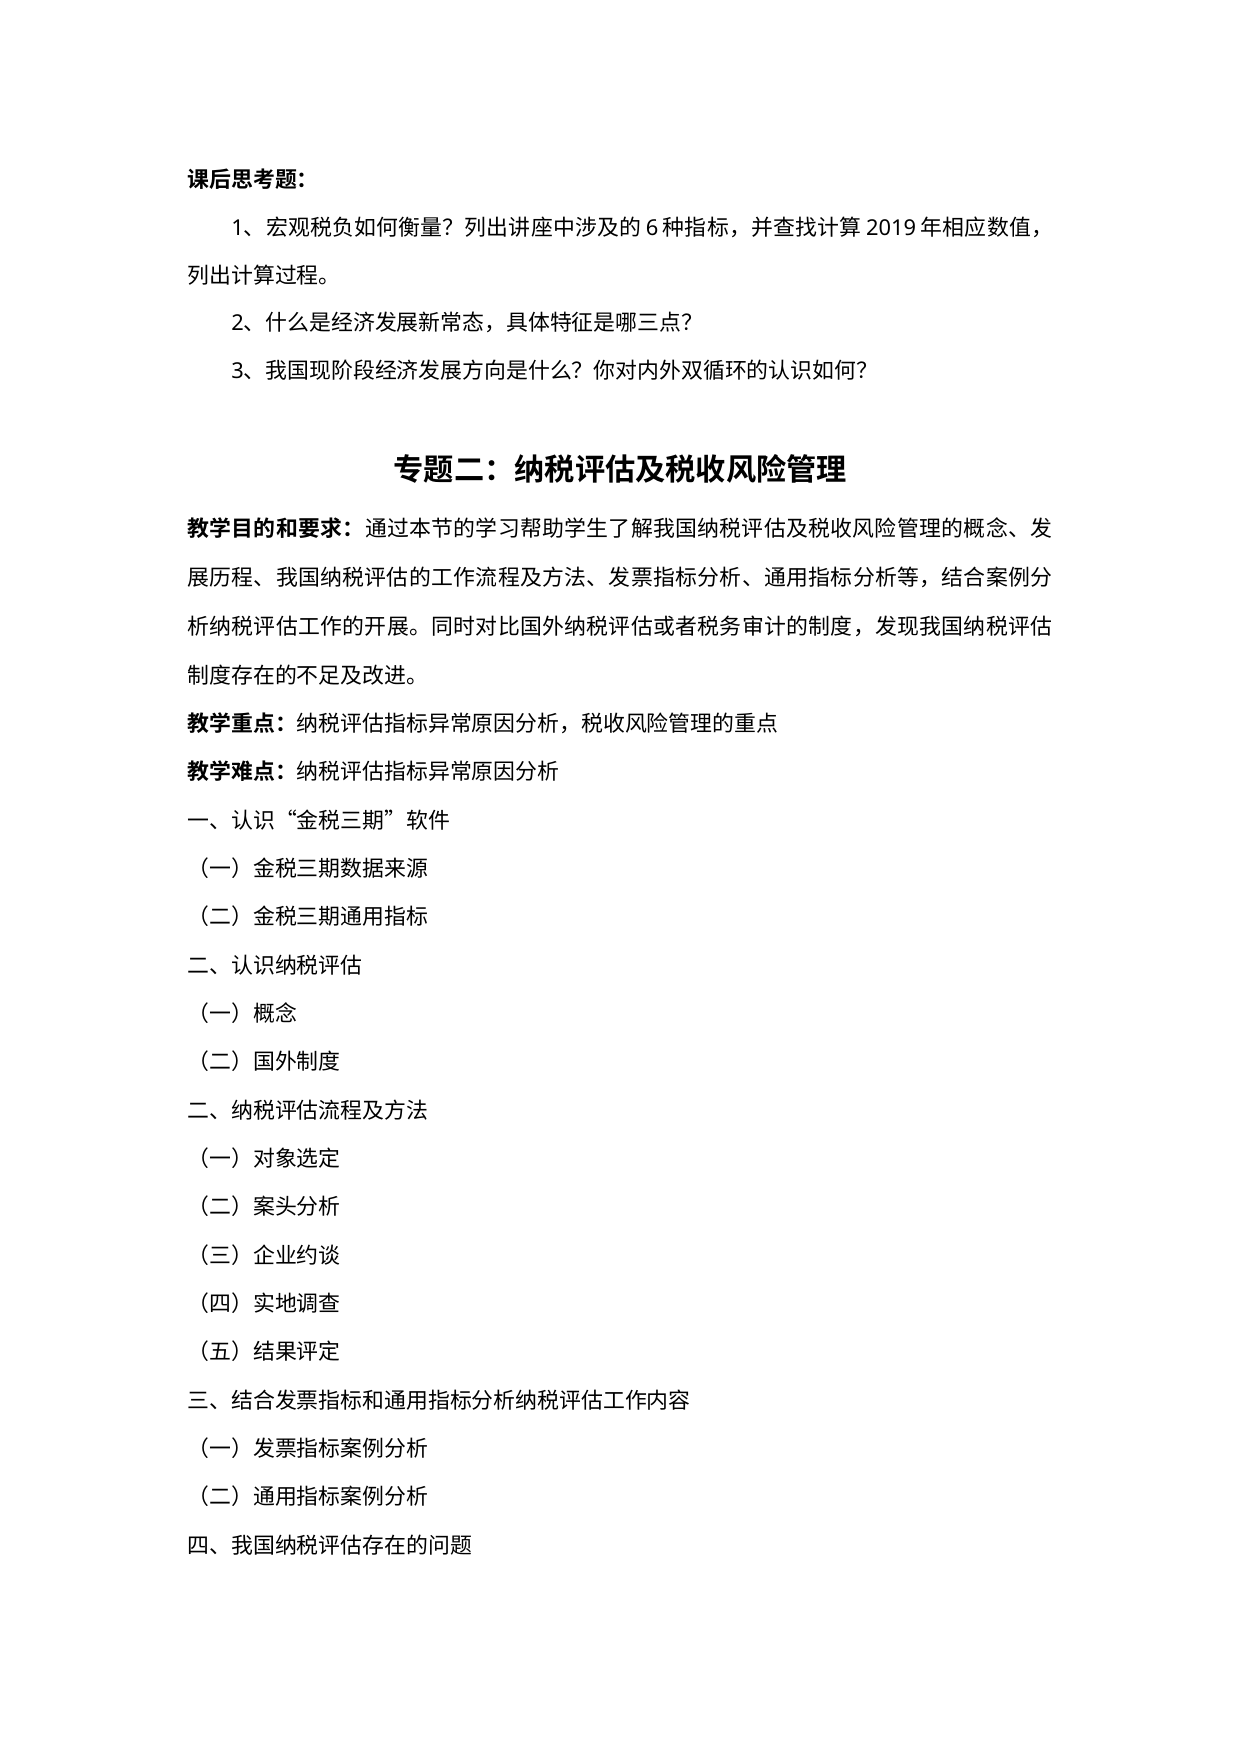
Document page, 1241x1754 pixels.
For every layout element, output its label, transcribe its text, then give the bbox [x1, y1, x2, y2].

text （五）结果评定 [187, 1334, 1053, 1366]
text 课后思考题： [187, 162, 1053, 194]
text 二、纳税评估流程及方法 [187, 1092, 1053, 1125]
text 三、结合发票指标和通用指标分析纳税评估工作内容 [187, 1382, 1053, 1415]
text 二、认识纳税评估 [187, 947, 1053, 980]
text （二）通用指标案例分析 [187, 1479, 1053, 1511]
text （二）案头分析 [187, 1189, 1053, 1221]
list 认识“金税三期”软件 [187, 802, 1053, 835]
text 1、宏观税负如何衡量？列出讲座中涉及的6种指标，并查找计算2019年相应数值，列出计算过程。 [187, 210, 1053, 289]
text 教学难点：纳税评估指标异常原因分析 [187, 754, 1053, 786]
text （一）金税三期数据来源 [187, 851, 1053, 883]
text 3、我国现阶段经济发展方向是什么？你对内外双循环的认识如何？ [187, 353, 1053, 385]
text （一）发票指标案例分析 [187, 1431, 1053, 1463]
text 专题二：纳税评估及税收风险管理 [187, 445, 1053, 489]
text （二）金税三期通用指标 [187, 899, 1053, 931]
text 教学重点：纳税评估指标异常原因分析，税收风险管理的重点 [187, 706, 1053, 738]
text （二）国外制度 [187, 1044, 1053, 1076]
text 教学目的和要求：通过本节的学习帮助学生了解我国纳税评估及税收风险管理的概念、发展历程、我国纳税评估的工作流程及方法、发票指标分析、通用指标分析等，结合案例分析纳税评估工作的开展。同时对比国外纳税评估或者税务审计的制度，发现我国纳税评估制度存在的不足及改进。 [187, 511, 1053, 690]
text （一）概念 [187, 996, 1053, 1028]
text （三）企业约谈 [187, 1237, 1053, 1270]
text 2、什么是经济发展新常态，具体特征是哪三点？ [187, 305, 1053, 337]
text （四）实地调查 [187, 1286, 1053, 1318]
text （一）对象选定 [187, 1141, 1053, 1173]
text 四、我国纳税评估存在的问题 [187, 1527, 1053, 1560]
